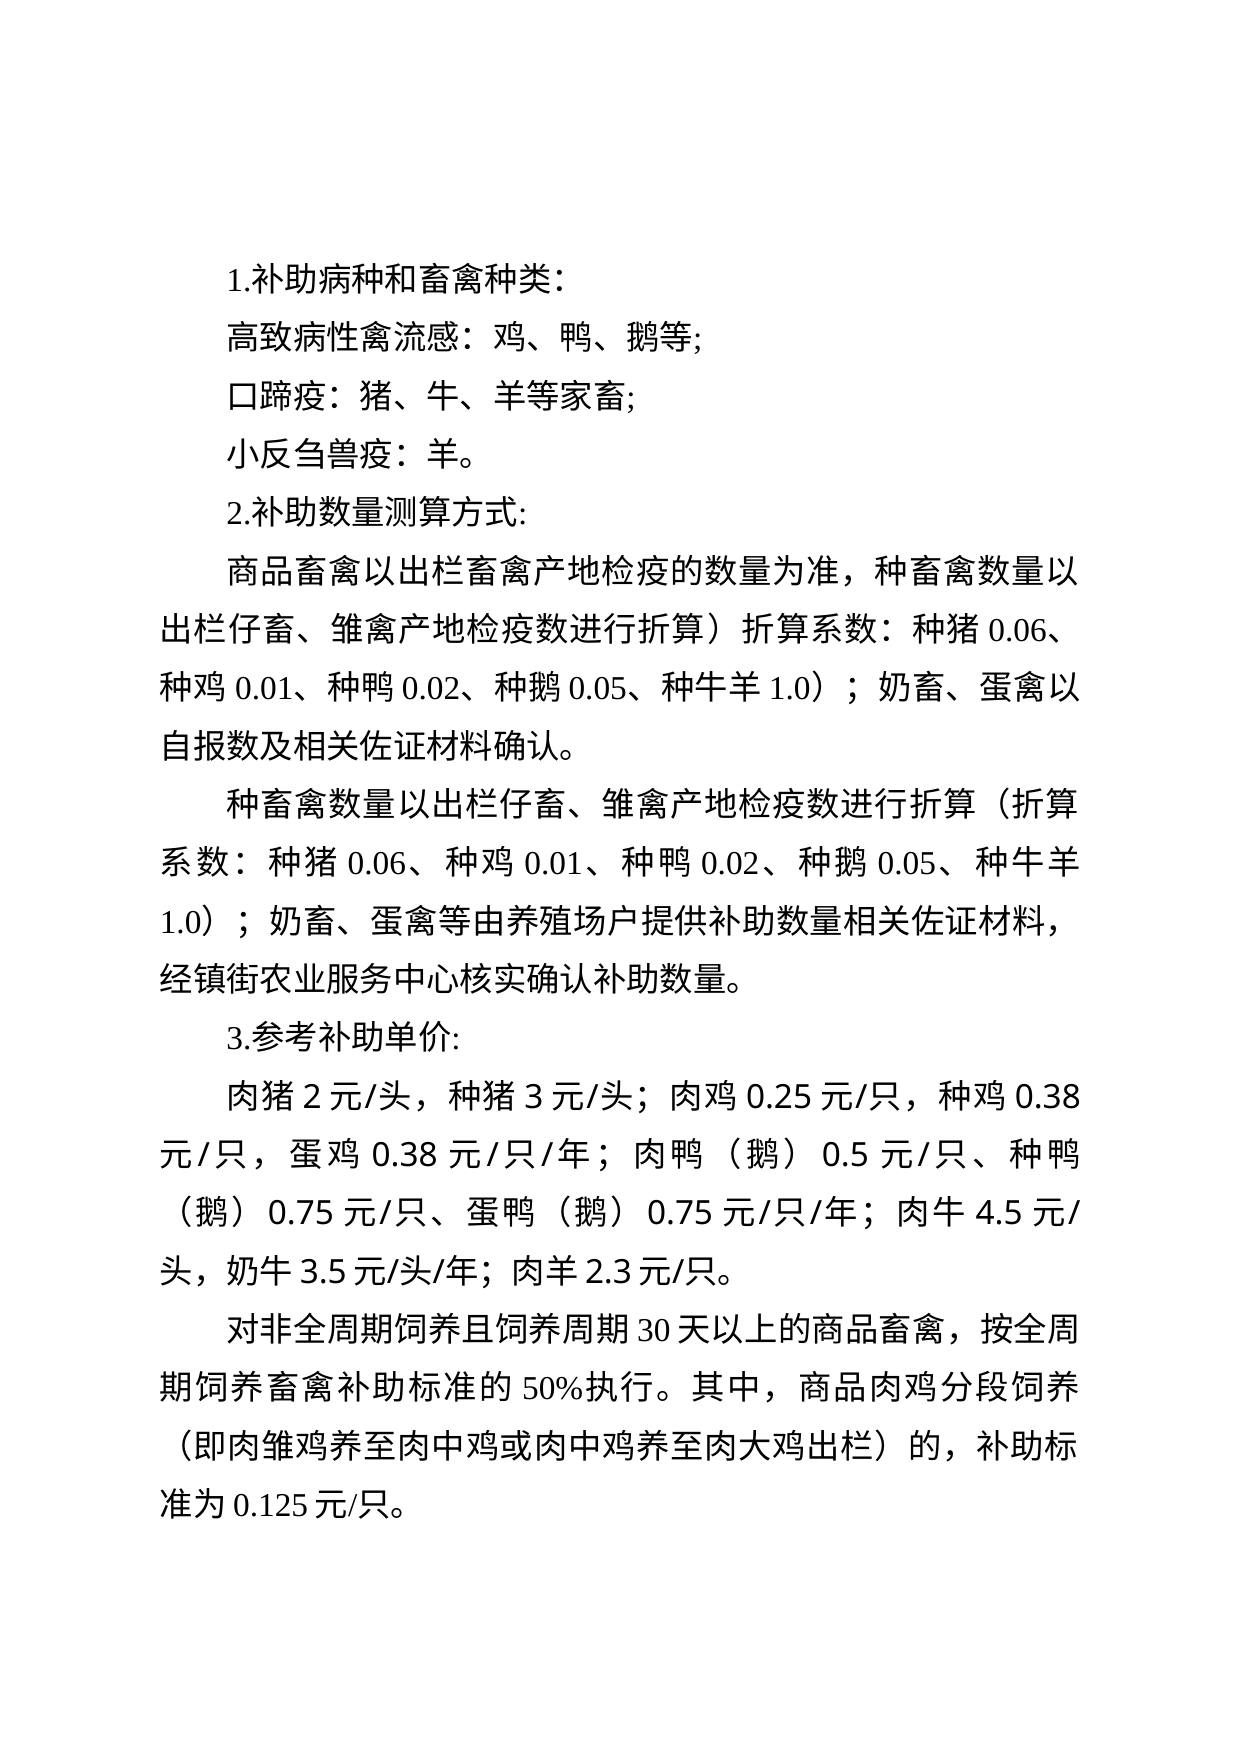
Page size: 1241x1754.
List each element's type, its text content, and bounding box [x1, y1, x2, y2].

text 肉猪2元/头，种猪3元/头；肉鸡0.25元/只，种鸡0.38元/只，蛋鸡0.38元/只/年；肉鸭（鹅）0.5元/只、种鸭（鹅）0.75元/只、蛋鸭（鹅）0.75元/只/年；肉牛4.5元/头，奶牛3.5元/头/年；肉羊2.3元/只。 [159, 1061, 1081, 1295]
text 商品畜禽以出栏畜禽产地检疫的数量为准，种畜禽数量以出栏仔畜、雏禽产地检疫数进行折算）折算系数：种猪0.06、种鸡 0.01、种鸭0.02、种鹅0.05、种牛羊1.0）；奶畜、蛋禽以自报数及相关佐证材料确认。 [159, 536, 1081, 770]
text 口蹄疫：猪、牛、羊等家畜; [159, 361, 1081, 420]
text 对非全周期饲养且饲养周期30天以上的商品畜禽，按全周期饲养畜禽补助标准的50%执行。其中，商品肉鸡分段饲养（即肉雏鸡养至肉中鸡或肉中鸡养至肉大鸡出栏）的，补助标准为0.125元/只。 [159, 1295, 1081, 1528]
text 种畜禽数量以出栏仔畜、雏禽产地检疫数进行折算（折算系数：种猪0.06、种鸡0.01、种鸭0.02、种鹅0.05、种牛羊1.0）；奶畜、蛋禽等由养殖场户提供补助数量相关佐证材料，经镇街农业服务中心核实确认补助数量。 [159, 770, 1081, 1003]
text 1.补助病种和畜禽种类： [159, 245, 1081, 303]
text 2.补助数量测算方式: [159, 478, 1081, 536]
text 高致病性禽流感：鸡、鸭、鹅等; [159, 303, 1081, 361]
text 小反刍兽疫：羊。 [159, 420, 1081, 478]
text 3.参考补助单价: [159, 1003, 1081, 1061]
